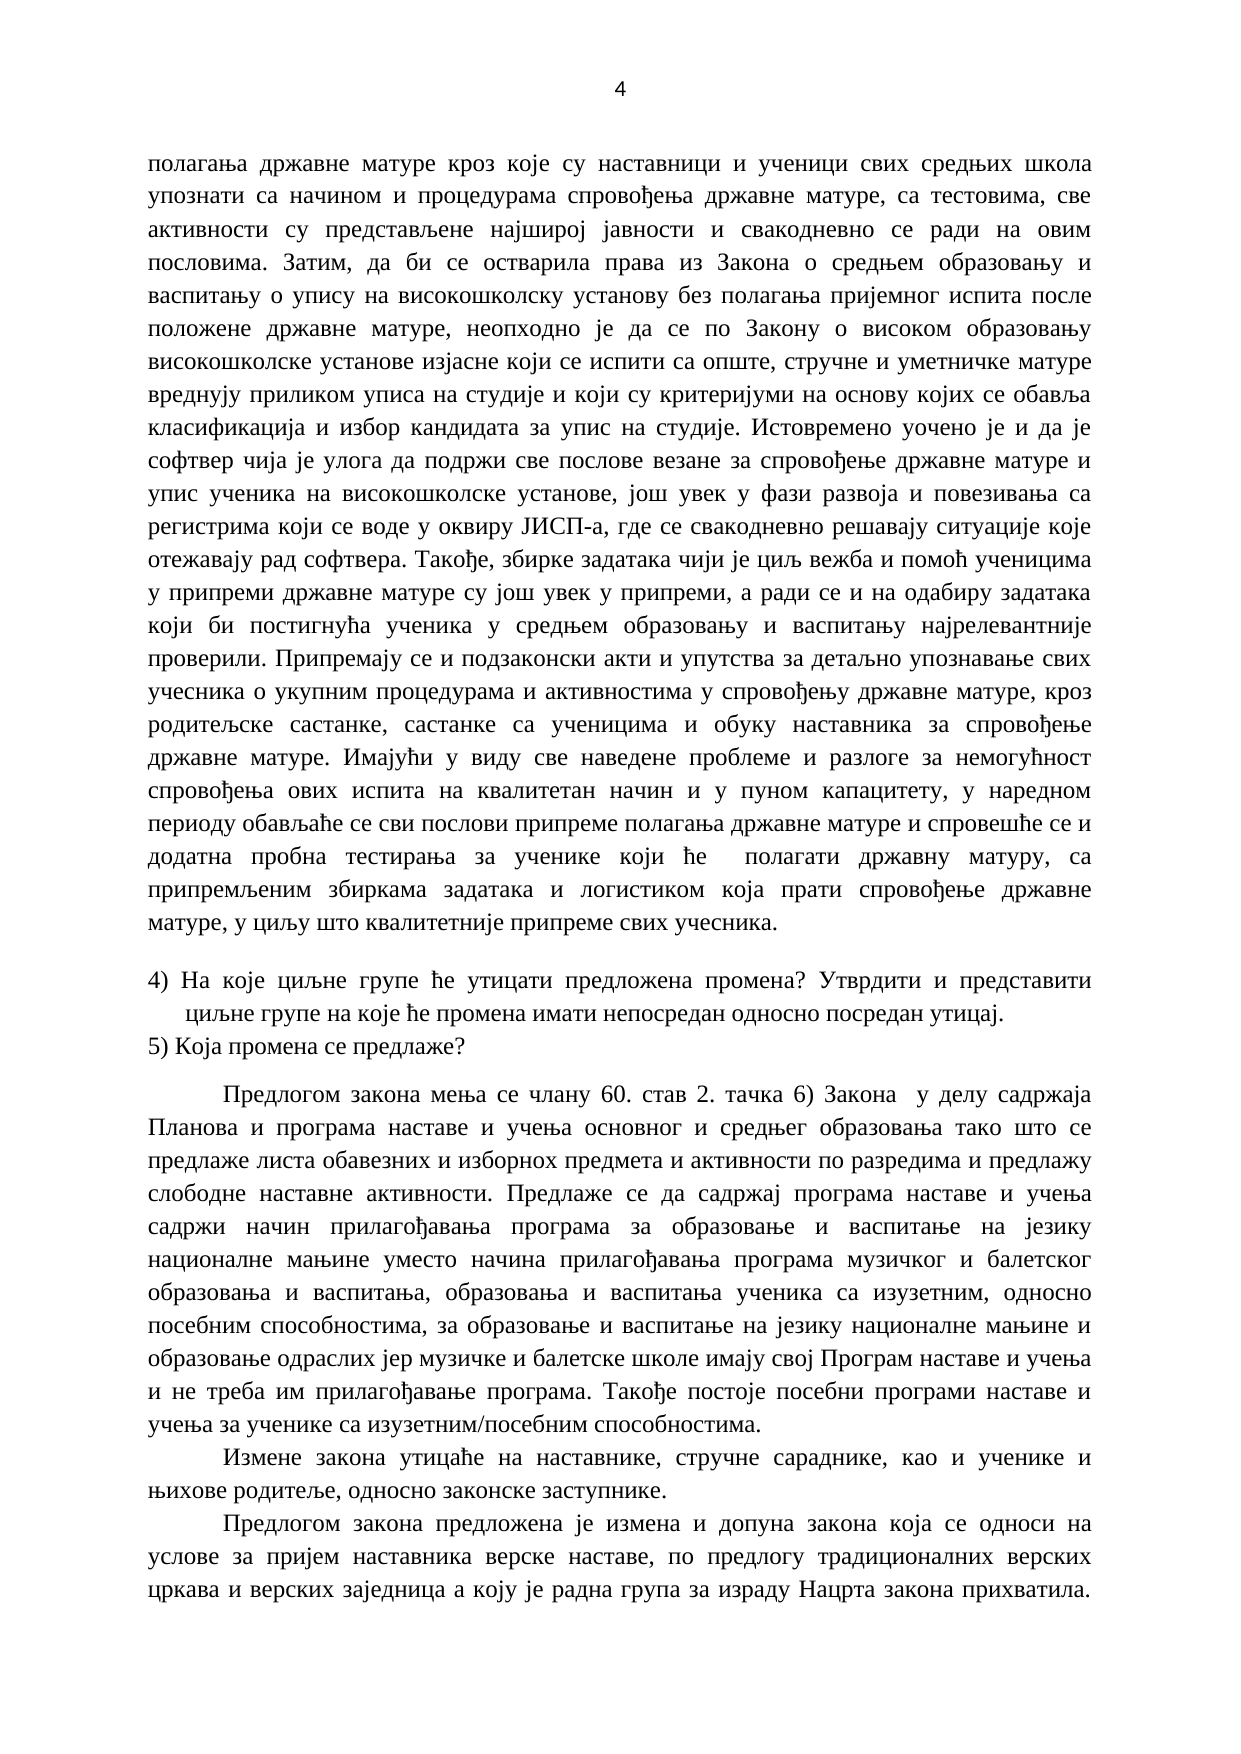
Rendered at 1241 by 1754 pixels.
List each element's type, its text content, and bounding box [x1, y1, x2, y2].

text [148, 148, 1093, 936]
text Измене закона утицаће на наставнике, стручне сараднике, као и ученике и њихове родитеље, односно законске заступнике. [148, 1442, 1093, 1504]
text Предлогом закона мења се члану 60. став 2. тачка 6) Закона у делу садржаја Планова и програма наставе и учења основног и средњег образовања тако што се предлаже листа обавезних и изборнох предмета и активности по разредима и предлажу слободне наставне активности. Предлаже се да садржај програма наставе и учења садржи начин прилагођавања програма за образовање и васпитање на језику националне мањине уместо начина прилагођавања програма музичког и балетског образовања и васпитања, образовања и васпитања ученика са изузетним, односно посебним способностима, за образовање и васпитање на језику националне мањине и образовање одраслих јер музичке и балетске школе имају свој Програм наставе и учења и не треба им прилагођавање програма. Такође постоје посебни програми наставе и учења за ученике са изузетним/посебним способностима. [148, 1079, 1093, 1438]
list 4) На које циљне групе ће утицати предложена промена? Утврдити и представити циљне групе на које ће промена имати непосредан односно посредан утицај. [148, 965, 1093, 1027]
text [148, 1508, 1093, 1603]
text 5) Која промена се предлаже? [148, 1031, 1093, 1060]
